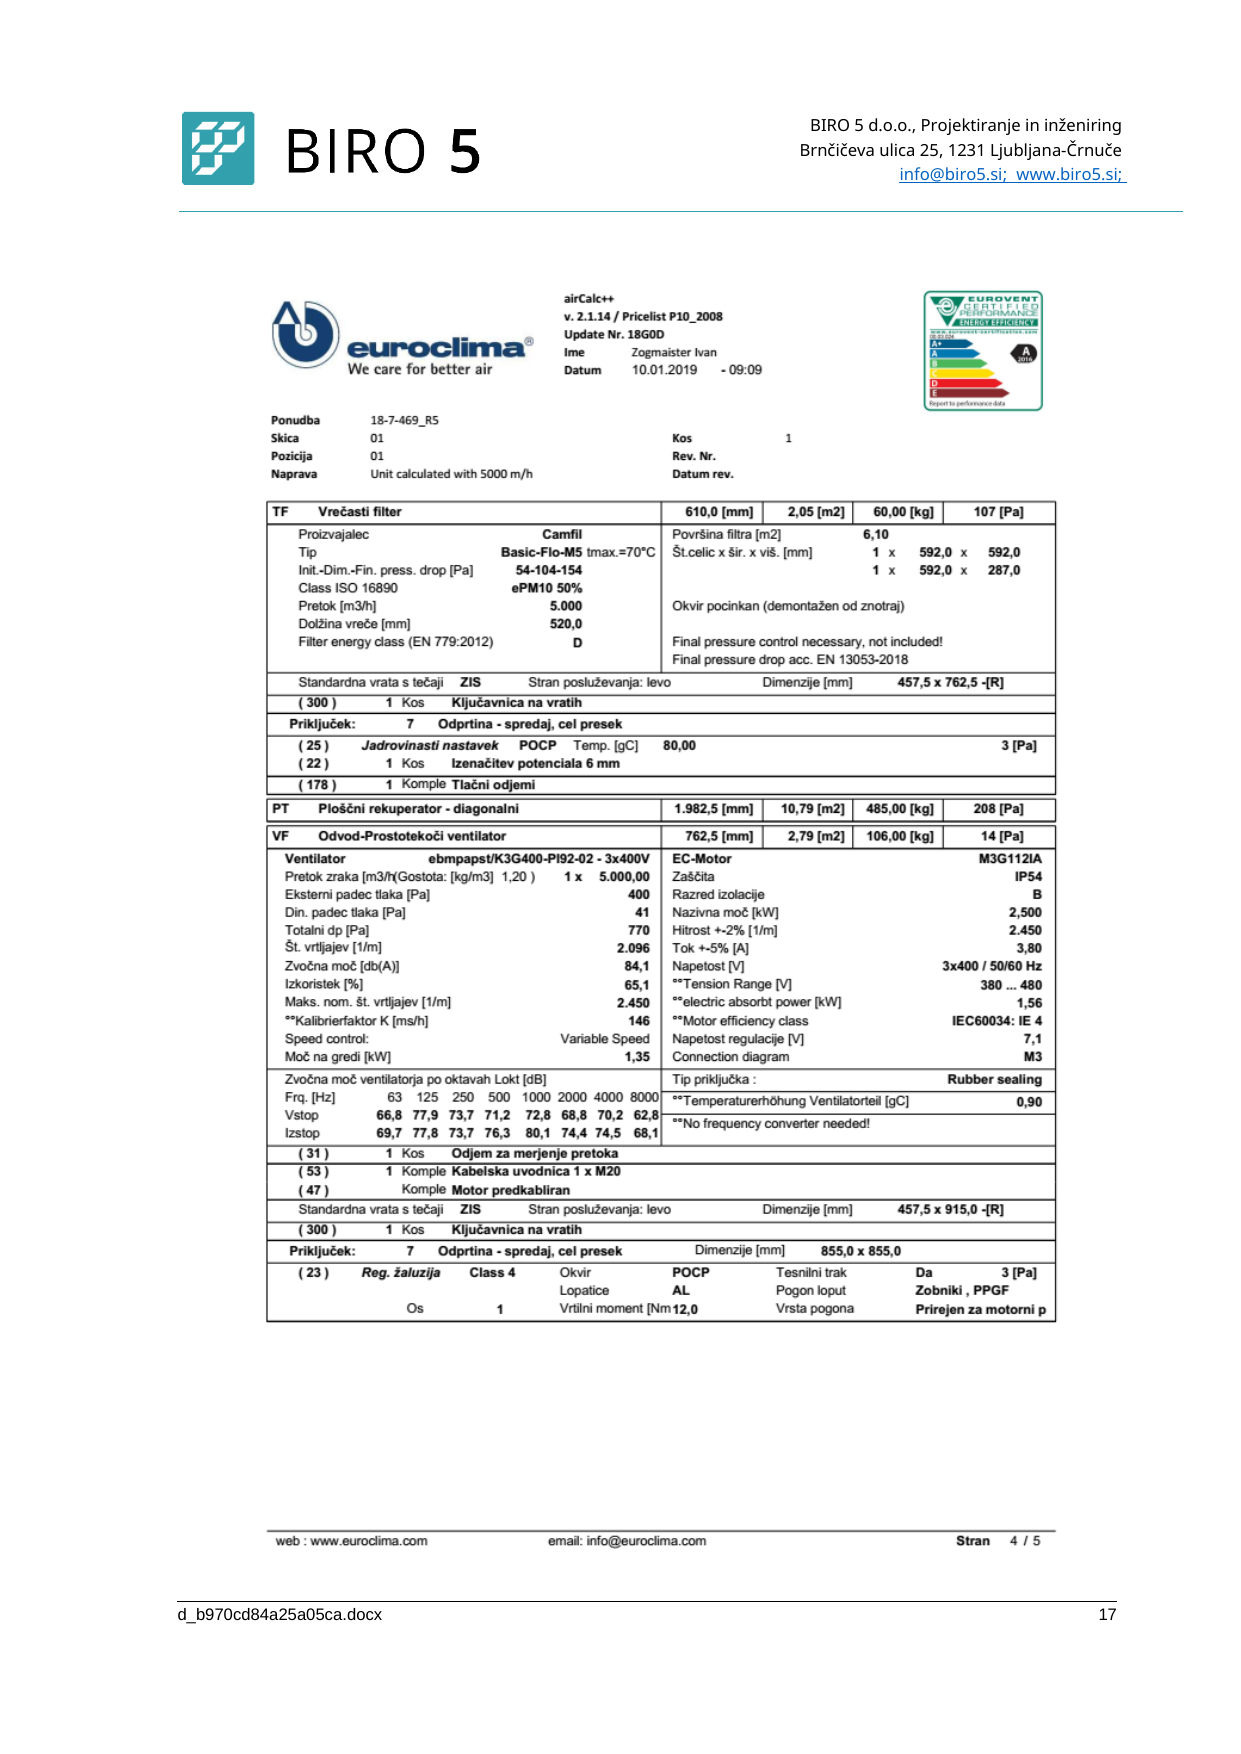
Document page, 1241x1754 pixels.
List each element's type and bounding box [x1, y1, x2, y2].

picture [179, 110, 483, 187]
picture [177, 236, 1123, 1574]
